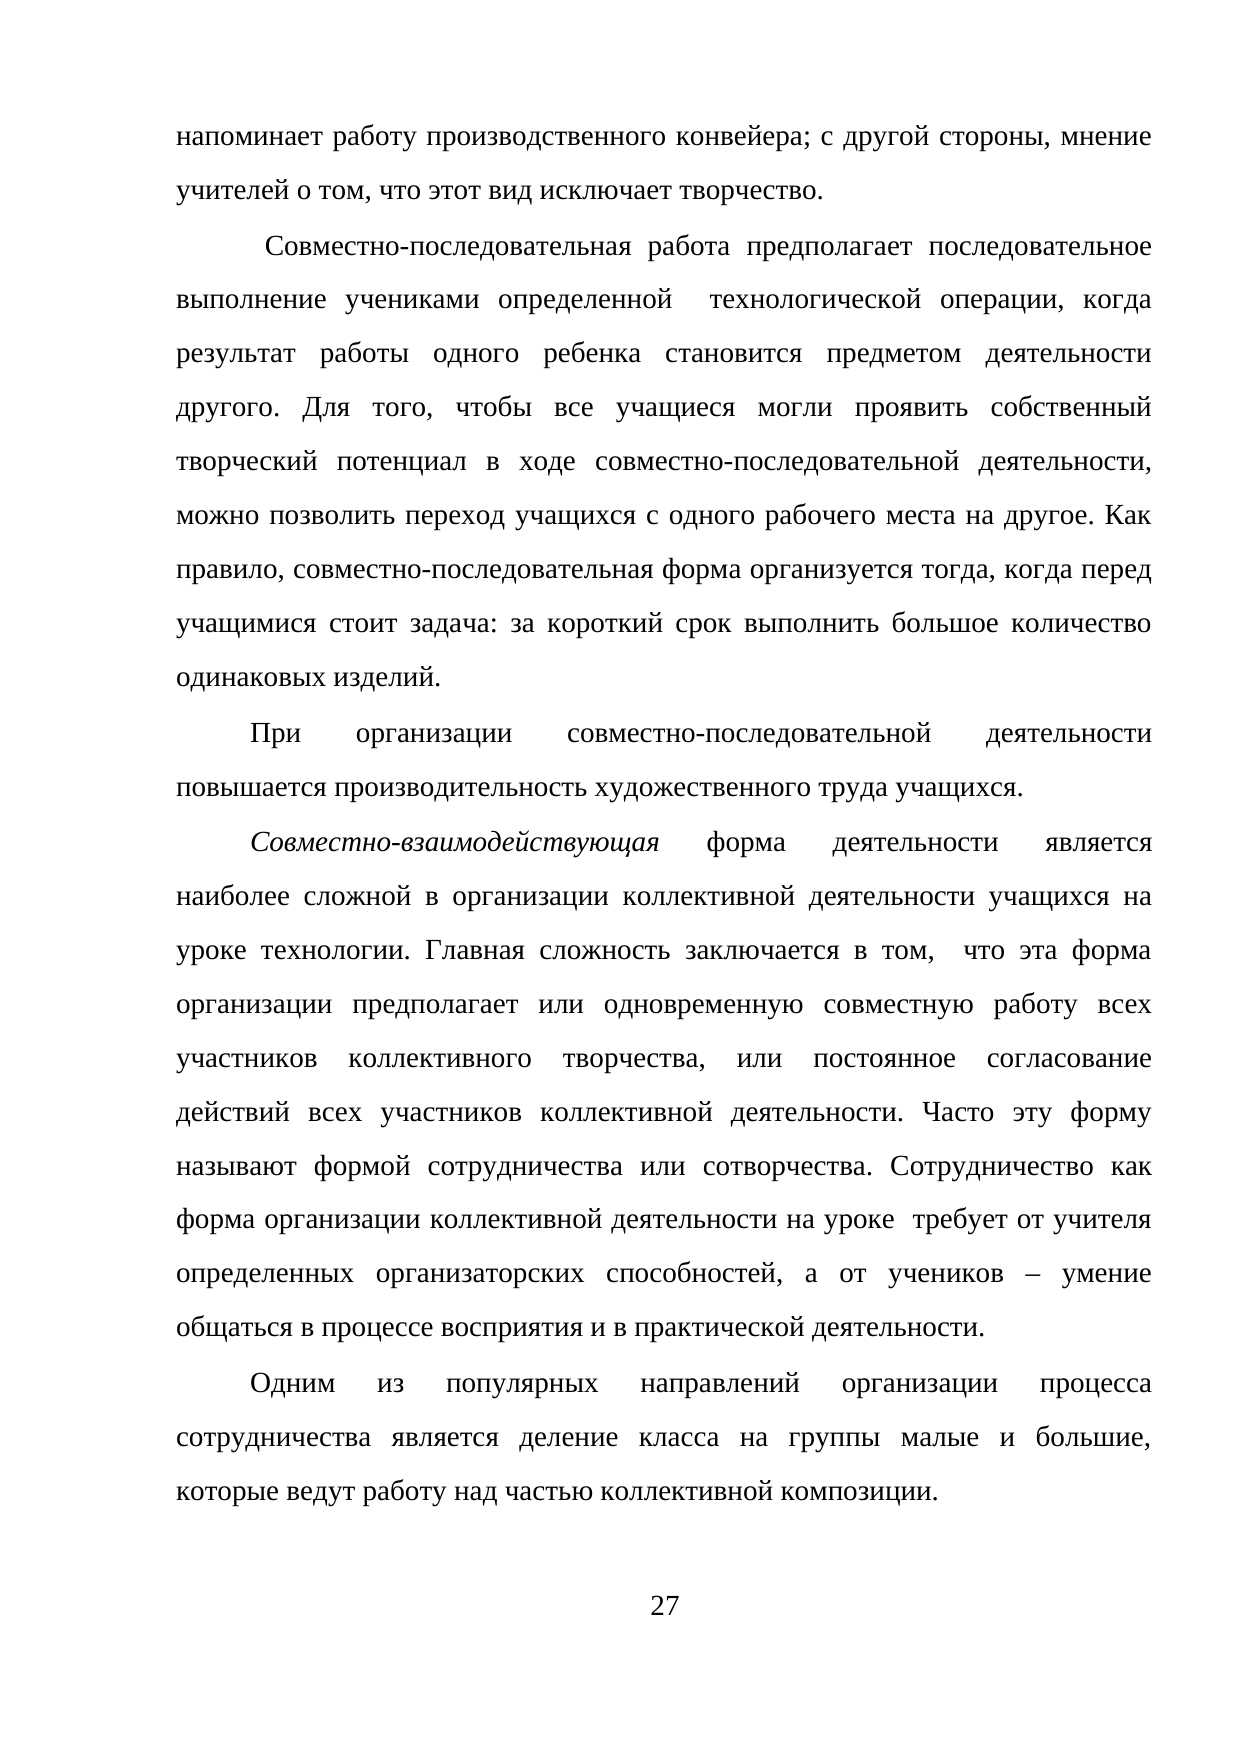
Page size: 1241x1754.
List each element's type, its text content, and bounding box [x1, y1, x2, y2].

text Совместно-взаимодействующая форма деятельности является наиболее сложной в организации коллективной деятельности учащихся на уроке технологии. Главная сложность заключается в том, что эта форма организации предполагает или одновременную совместную работу всех участников коллективного творчества, или постоянное согласование действий всех участников коллективной деятельности. Часто эту форму называют формой сотрудничества или сотворчества. Сотрудничество как форма организации коллективной деятельности на уроке требует от учителя определенных организаторских способностей, а от учеников – умение общаться в процессе восприятия и в практической деятельности. [176, 824, 1153, 1343]
text Совместно-последовательная работа предполагает последовательное выполнение учениками определенной технологической операции, когда результат работы одного ребенка становится предметом деятельности другого. Для того, чтобы все учащиеся могли проявить собственный творческий потенциал в ходе совместно-последовательной деятельности, можно позволить переход учащихся с одного рабочего места на другое. Как правило, совместно-последовательная форма организуется тогда, когда перед учащимися стоит задача: за короткий срок выполнить большое количество одинаковых изделий. [176, 228, 1153, 693]
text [176, 118, 1153, 206]
text При организации совместно-последовательной деятельности повышается производительность художественного труда учащихся. [176, 715, 1153, 802]
text Одним из популярных направлений организации процесса сотрудничества является деление класса на группы малые и большие, которые ведут работу над частью коллективной композиции. [176, 1365, 1153, 1506]
